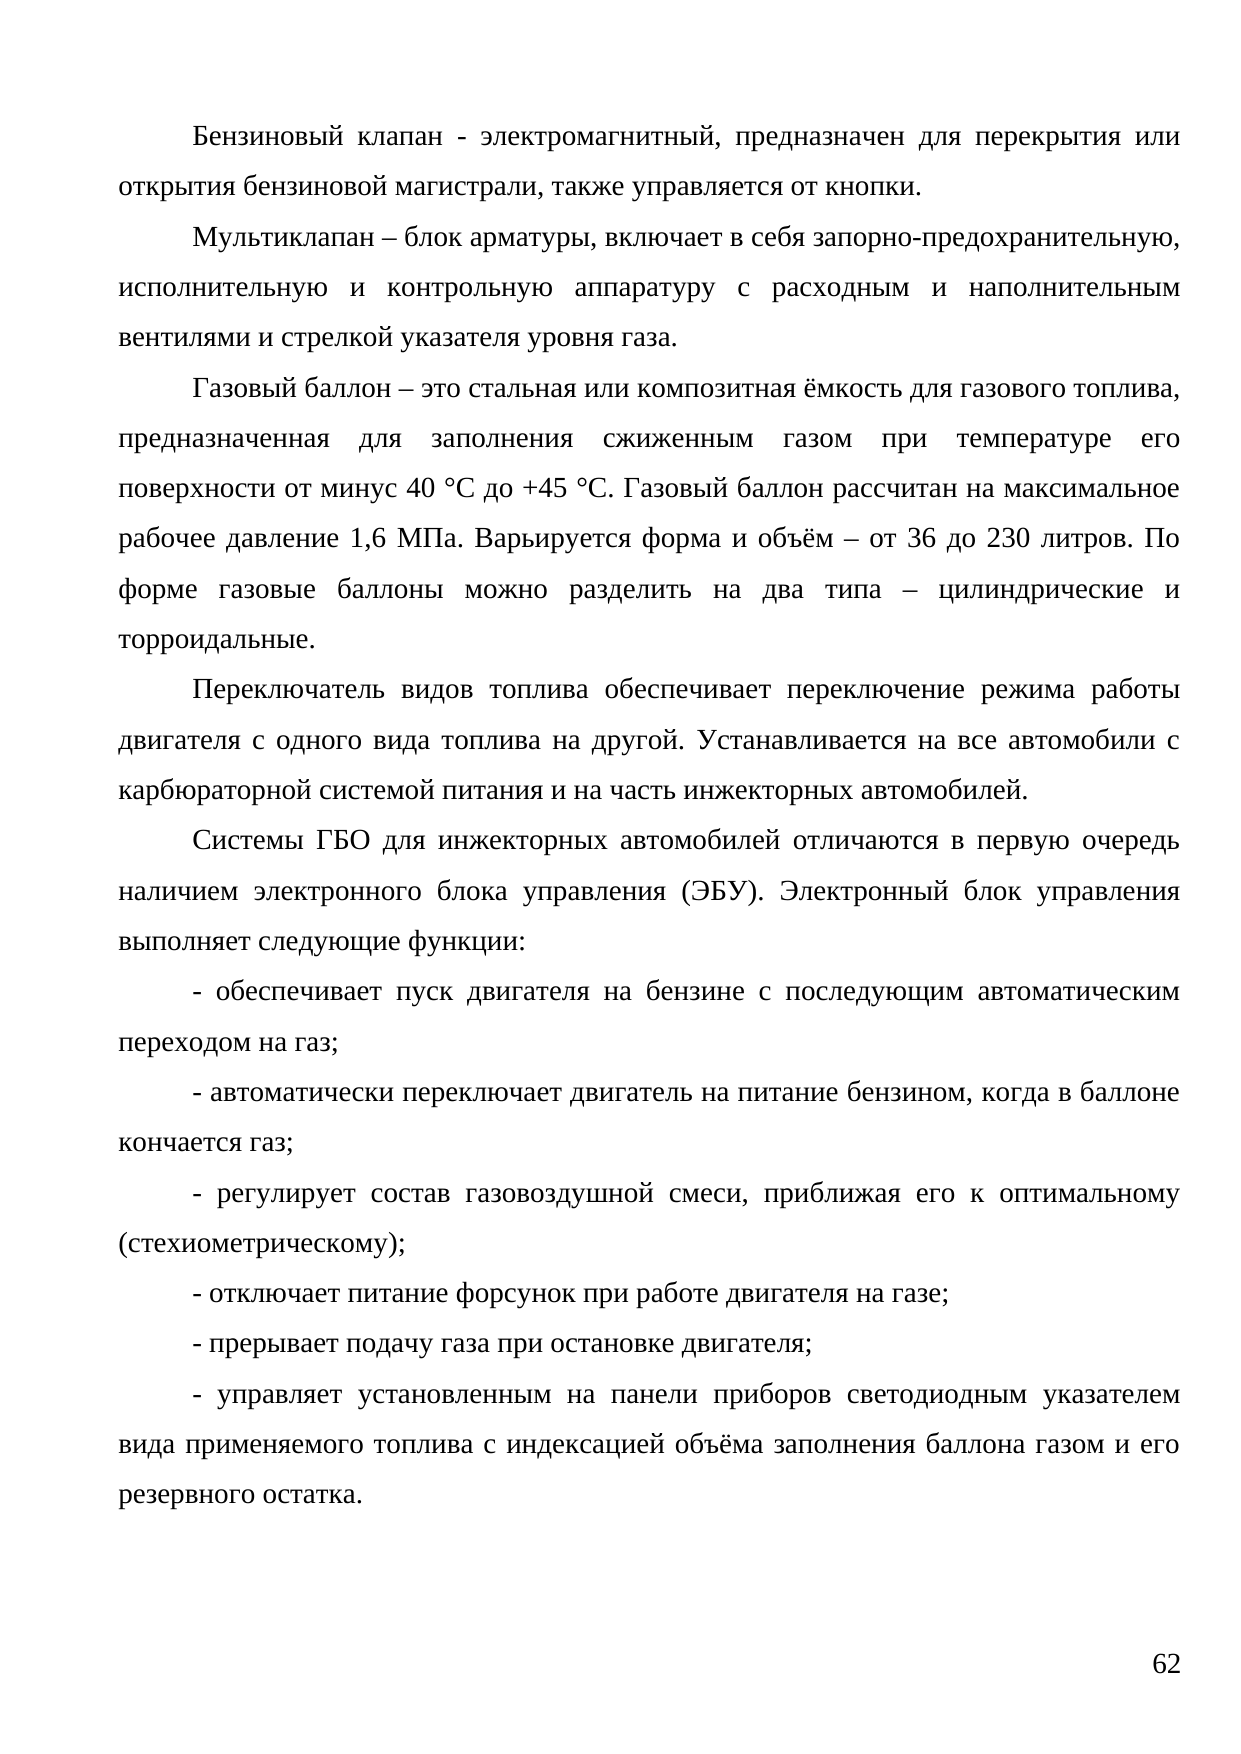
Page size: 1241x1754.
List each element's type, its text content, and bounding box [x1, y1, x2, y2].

text - отключает питание форсунок при работе двигателя на газе; [118, 1275, 1181, 1309]
text Бензиновый клапан - электромагнитный, предназначен для перекрытия или открытия бензиновой магистрали, также управляется от кнопки. [118, 118, 1181, 202]
text - регулирует состав газовоздушной смеси, приближая его к оптимальному (стехиометрическому); [118, 1175, 1181, 1258]
text Системы ГБО для инжекторных автомобилей отличаются в первую очередь наличием электронного блока управления (ЭБУ). Электронный блок управления выполняет следующие функции: [118, 822, 1181, 957]
text - обеспечивает пуск двигателя на бензине с последующим автоматическим переходом на газ; [118, 973, 1181, 1057]
text - управляет установленным на панели приборов светодиодным указателем вида применяемого топлива с индексацией объёма заполнения баллона газом и его резервного остатка. [118, 1376, 1181, 1510]
text Переключатель видов топлива обеспечивает переключение режима работы двигателя с одного вида топлива на другой. Устанавливается на все автомобили с карбюраторной системой питания и на часть инжекторных автомобилей. [118, 672, 1181, 806]
text Мультиклапан – блок арматуры, включает в себя запорно-предохранительную, исполнительную и контрольную аппаратуру с расходным и наполнительным вентилями и стрелкой указателя уровня газа. [118, 219, 1181, 353]
text - автоматически переключает двигатель на питание бензином, когда в баллоне кончается газ; [118, 1074, 1181, 1158]
text Газовый баллон – это стальная или композитная ёмкость для газового топлива, предназначенная для заполнения сжиженным газом при температуре его поверхности от минус 40 °С до +45 °С. Газовый баллон рассчитан на максимальное рабочее давление 1,6 МПа. Варьируется форма и объём – от 36 до . По форме газовые баллоны можно разделить на два типа – цилиндрические и торроидальные. [118, 370, 1181, 655]
text - прерывает подачу газа при остановке двигателя; [118, 1326, 1181, 1359]
